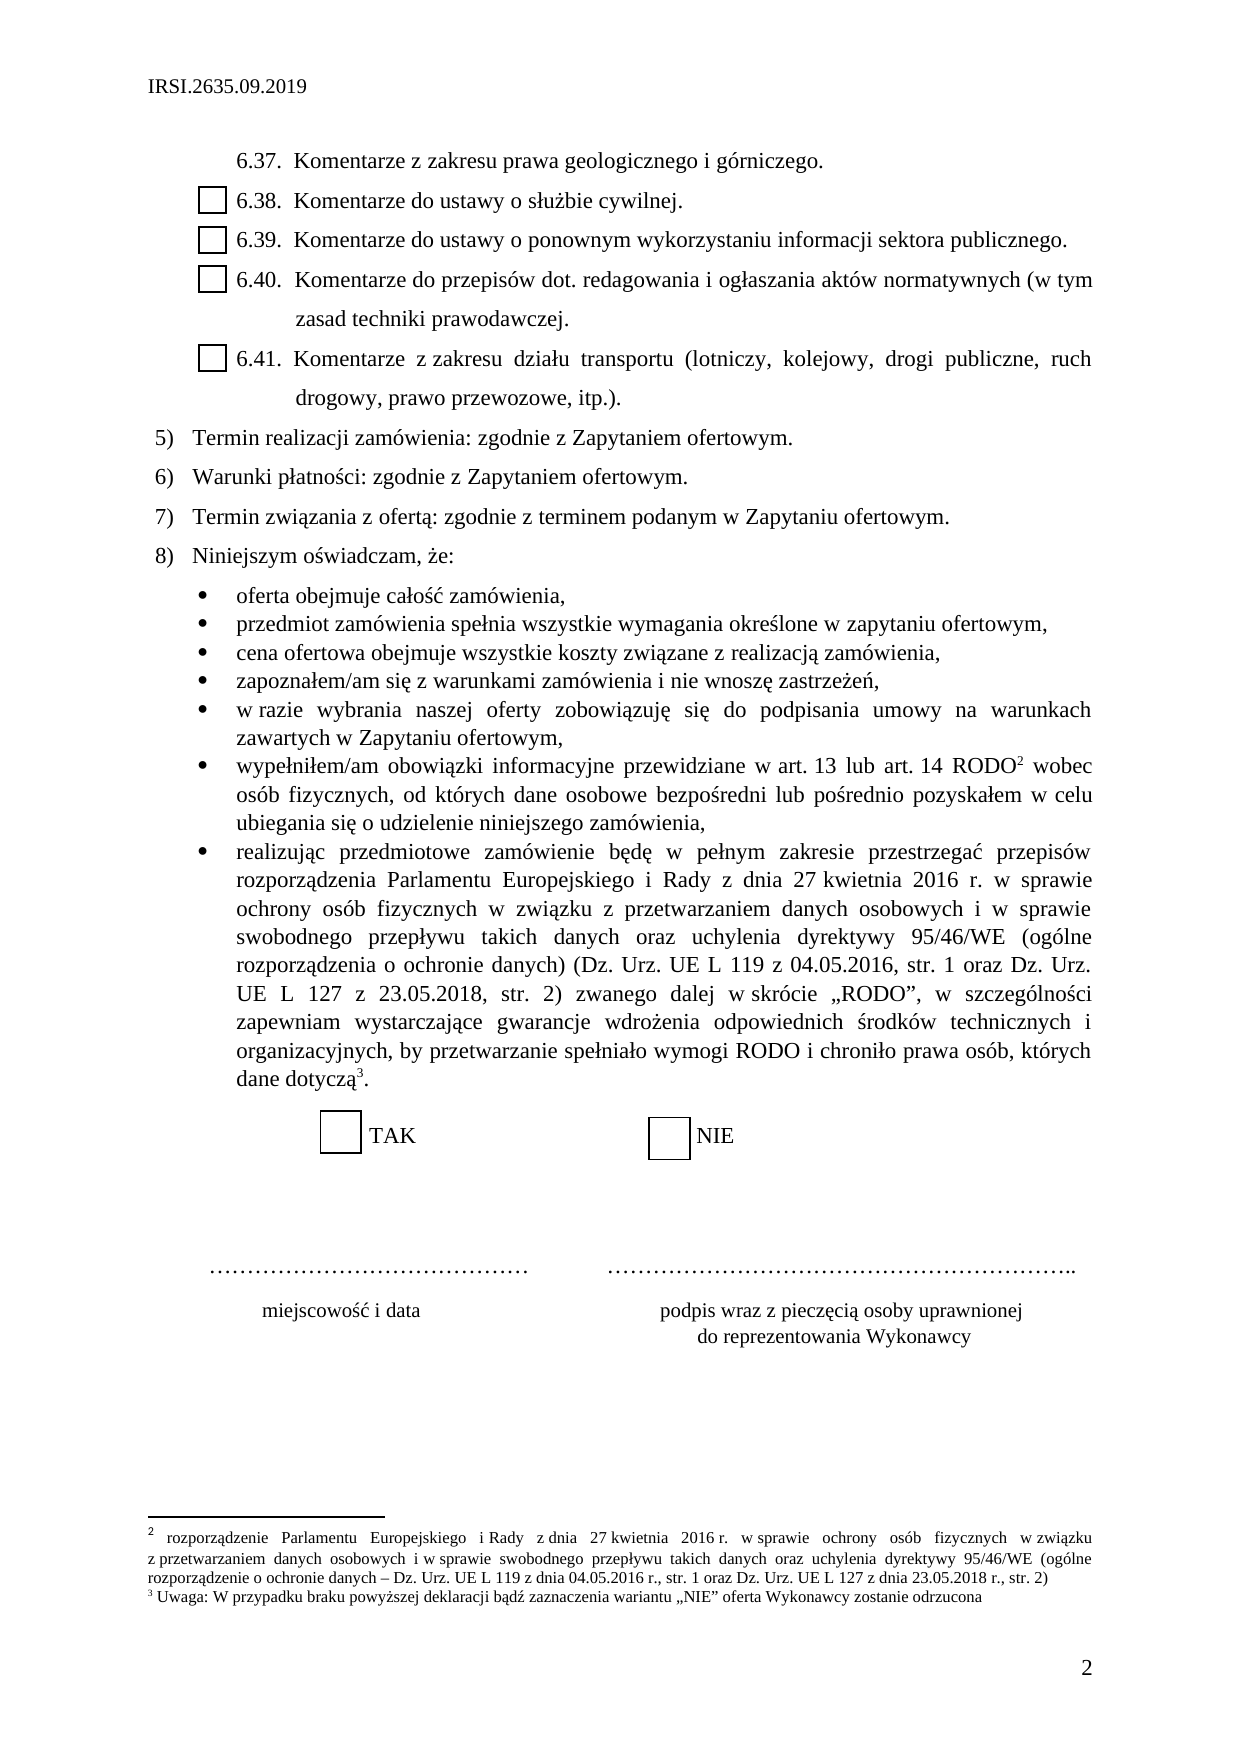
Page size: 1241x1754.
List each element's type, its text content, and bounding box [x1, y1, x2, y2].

list 6.38. Komentarze do ustawy o służbie cywilnej. [236, 187, 1093, 213]
list przedmiot zamówienia spełnia wszystkie wymagania określone w zapytaniu ofertowym, [199, 610, 1093, 637]
list TAK NIE [362, 1122, 648, 1148]
list 6.37. Komentarze z zakresu prawa geologicznego i górniczego. [236, 148, 1093, 174]
text …………………………………… …………………………………………………….. [192, 1253, 1093, 1279]
list Termin związania z ofertą: zgodnie z terminem podanym w Zapytaniu ofertowym. [154, 503, 1093, 529]
list 6.40. Komentarze do przepisów dot. redagowania i ogłaszania aktów normatywnych (w tym zasad techniki prawodawczej. [236, 266, 1093, 332]
list zapoznałem/am się z warunkami zamówienia i nie wnoszę zastrzeżeń, [199, 667, 1093, 693]
list 6.39. Komentarze do ustawy o ponownym wykorzystaniu informacji sektora publicznego. [236, 227, 1093, 253]
text do reprezentowania Wykonawcy [487, 1324, 1093, 1348]
list w razie wybrania naszej oferty zobowiązuję się do podpisania umowy na warunkach zawartych w Zapytaniu ofertowym, [199, 696, 1093, 750]
list oferta obejmuje całość zamówienia, [199, 582, 1093, 608]
list wypełniłem/am obowiązki informacyjne przewidziane w art. 13 lub art. 14 RODO wobec osób fizycznych, od których dane osobowe bezpośredni lub pośrednio pozyskałem w celu ubiegania się o udzielenie niniejszego zamówienia, [199, 752, 1093, 836]
list realizując przedmiotowe zamówienie będę w pełnym zakresie przestrzegać przepisów rozporządzenia Parlamentu Europejskiego i Rady z dnia 27 kwietnia 2016 r. w sprawie ochrony osób fizycznych w związku z przetwarzaniem danych osobowych i w sprawie swobodnego przepływu takich danych oraz uchylenia dyrektywy 95/46/WE (ogólne rozporządzenia o ochronie danych) (Dz. Urz. UE L 119 z 04.05.2016, str. 1 oraz Dz. Urz. UE L 127 z 23.05.2018, str. 2) zwanego dalej w skrócie „RODO”, w szczególności zapewniam wystarczające gwarancje wdrożenia odpowiednich środków technicznych i organizacyjnych, by przetwarzanie spełniało wymogi RODO i chroniło prawa osób, których dane dotyczą3. [199, 838, 1093, 1092]
text miejscowość i data podpis wraz z pieczęcią osoby uprawnionej [192, 1298, 1093, 1322]
list 6.41. Komentarze z zakresu działu transportu (lotniczy, kolejowy, drogi publiczne, ruch drogowy, prawo przewozowe, itp.). [236, 345, 1093, 411]
list TAK NIE [691, 1122, 1093, 1148]
list Warunki płatności: zgodnie z Zapytaniem ofertowym. [154, 463, 1093, 490]
list cena ofertowa obejmuje wszystkie koszty związane z realizacją zamówienia, [199, 639, 1093, 665]
list Niniejszym oświadczam, że: [155, 542, 1093, 569]
list Termin realizacji zamówienia: zgodnie z Zapytaniem ofertowym. [154, 424, 1093, 450]
